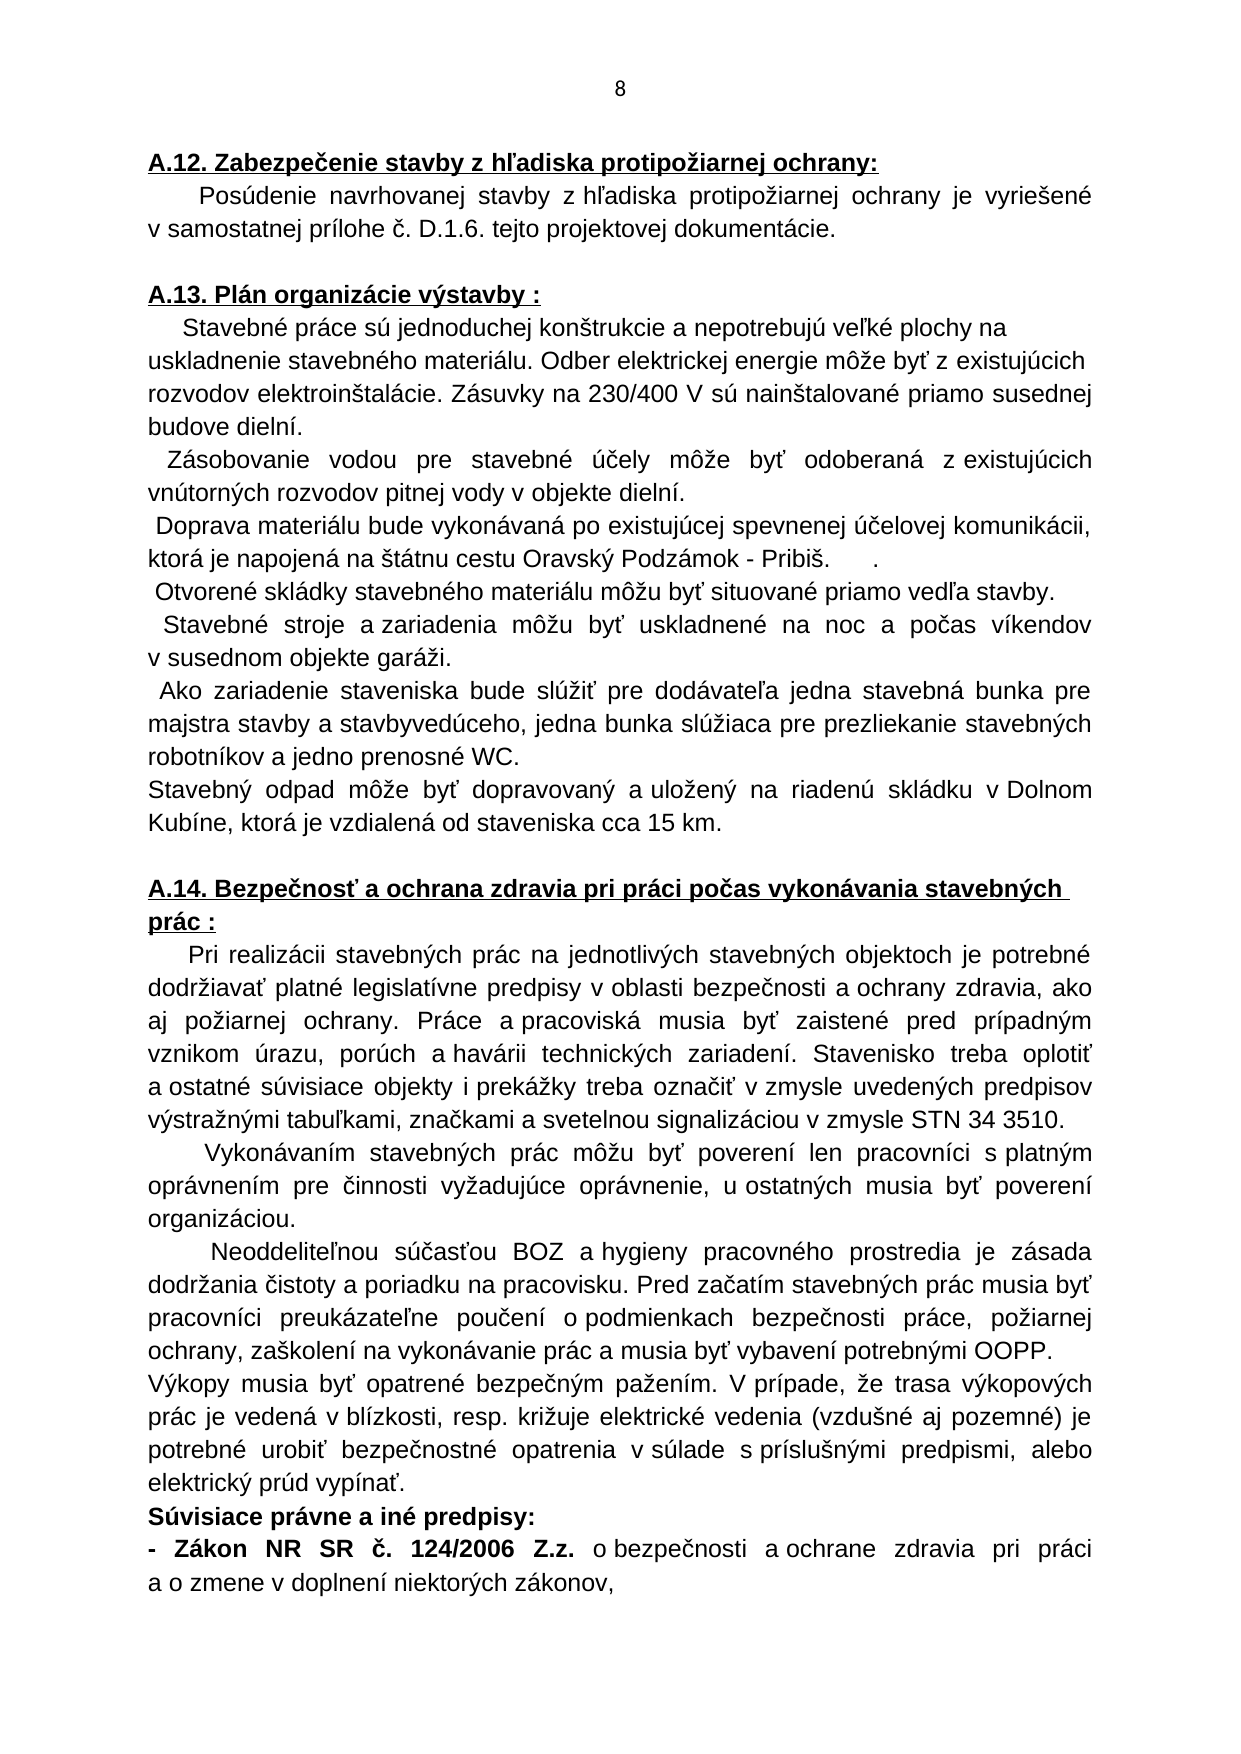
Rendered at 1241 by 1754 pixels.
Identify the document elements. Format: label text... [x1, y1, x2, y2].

list Ako zariadenie staveniska bude slúžiť pre dodávateľa jedna stavebná bunka pre majstra stavby a stavbyvedúceho, jedna bunka slúžiaca pre prezliekanie stavebných robotníkov a jedno prenosné WC. [148, 676, 1093, 771]
text A.13. Plán organizácie výstavby : [148, 280, 1093, 308]
list Stavebné stroje a zariadenia môžu byť uskladnené na noc a počas víkendov v susednom objekte garáži. [148, 610, 1093, 672]
text Posúdenie navrhovanej stavby z hľadiska protipožiarnej ochrany je vyriešené v samostatnej prílohe č. D.1.6. tejto projektovej dokumentácie. [148, 181, 1093, 242]
text A.12. Zabezpečenie stavby z hľadiska protipožiarnej ochrany: [148, 148, 1093, 176]
text Neoddeliteľnou súčasťou BOZ a hygieny pracovného prostredia je zásada dodržania čistoty a poriadku na pracovisku. Pred začatím stavebných prác musia byť pracovníci preukázateľne poučení o podmienkach bezpečnosti práce, požiarnej ochrany, zaškolení na vykonávanie prác a musia byť vybavení potrebnými OOPP. [148, 1237, 1093, 1365]
text Výkopy musia byť opatrené bezpečným pažením. V prípade, že trasa výkopových prác je vedená v blízkosti, resp. križuje elektrické vedenia (vzdušné aj pozemné) je potrebné urobiť bezpečnostné opatrenia v súlade s príslušnými predpismi, alebo elektrický prúd vypínať. [148, 1369, 1093, 1497]
list rozvodov elektroinštalácie. Zásuvky na 230/400 V sú nainštalované priamo susednej budove dielní. [148, 379, 1093, 441]
list Zásobovanie vodou pre stavebné účely môže byť odoberaná z existujúcich vnútorných rozvodov pitnej vody v objekte dielní. [148, 445, 1093, 507]
text Súvisiace právne a iné predpisy: [148, 1501, 1093, 1530]
text Pri realizácii stavebných prác na jednotlivých stavebných objektoch je potrebné dodržiavať platné legislatívne predpisy v oblasti bezpečnosti a ochrany zdravia, ako aj požiarnej ochrany. Práce a pracoviská musia byť zaistené pred prípadným vznikom úrazu, porúch a havárii technických zariadení. Stavenisko treba oplotiť a ostatné súvisiace objekty i prekážky treba označiť v zmysle uvedených predpisov výstražnými tabuľkami, značkami a svetelnou signalizáciou v zmysle STN 34 3510. [148, 940, 1093, 1134]
text - Zákon NR SR č. 124/2006 Z.z. o bezpečnosti a ochrane zdravia pri práci a o zmene v doplnení niektorých zákonov, [148, 1534, 1093, 1596]
text A.14. Bezpečnosť a ochrana zdravia pri práci počas vykonávania stavebných prác : [148, 874, 1093, 936]
list Doprava materiálu bude vykonávaná po existujúcej spevnenej účelovej komunikácii, ktorá je napojená na štátnu cestu Oravský Podzámok - Pribiš. . [148, 511, 1093, 573]
text Stavebné práce sú jednoduchej konštrukcie a nepotrebujú veľké plochy na uskladnenie stavebného materiálu. Odber elektrickej energie môže byť z existujúcich [148, 313, 1093, 374]
list Otvorené skládky stavebného materiálu môžu byť situované priamo vedľa stavby. [148, 577, 1093, 606]
text Vykonávaním stavebných prác môžu byť poverení len pracovníci s platným oprávnením pre činnosti vyžadujúce oprávnenie, u ostatných musia byť poverení organizáciou. [148, 1138, 1093, 1233]
list Stavebný odpad môže byť dopravovaný a uložený na riadenú skládku v Dolnom Kubíne, ktorá je vzdialená od staveniska cca 15 km. [148, 775, 1093, 837]
